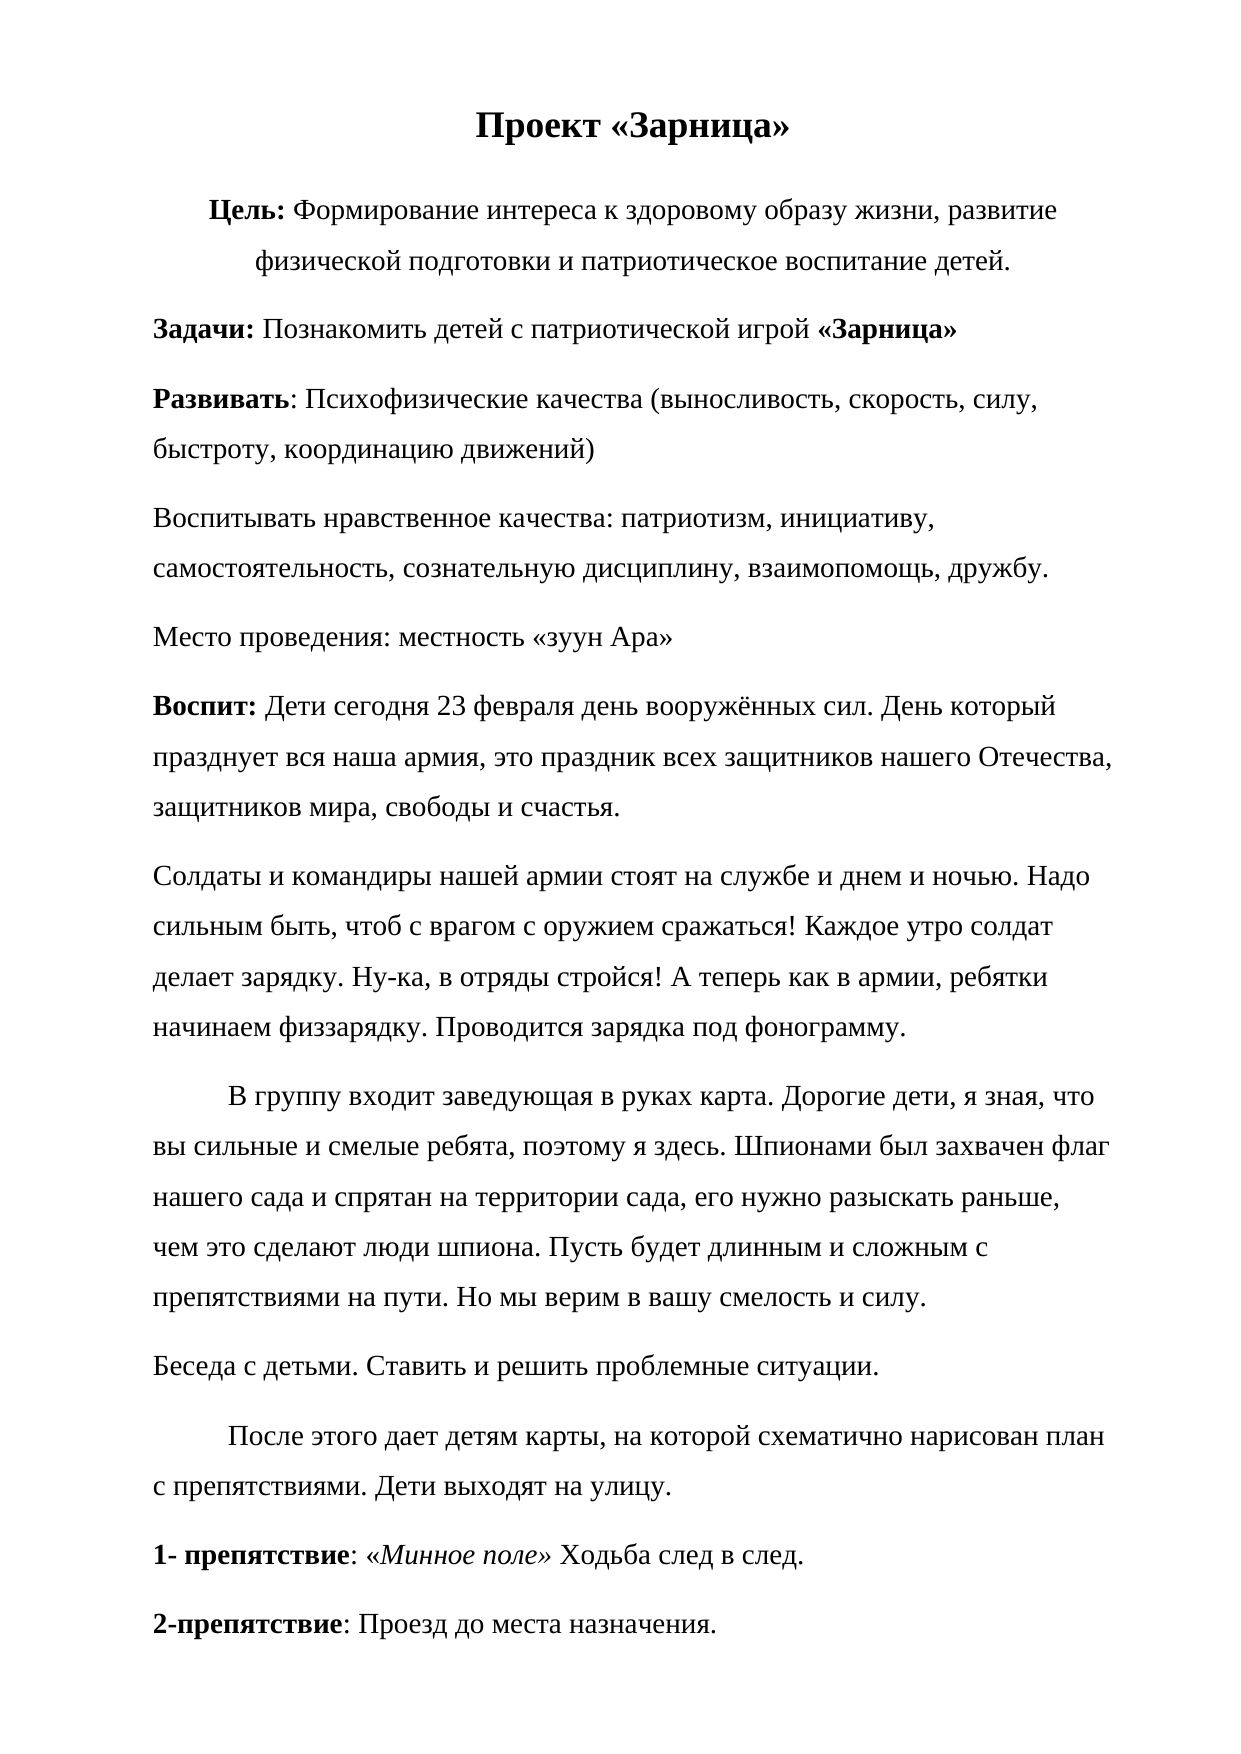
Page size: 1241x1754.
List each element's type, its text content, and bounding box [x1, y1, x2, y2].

text В группу входит заведующая в руках карта. Дорогие дети, я зная, что вы сильные и смелые ребята, поэтому я здесь. Шпионами был захвачен флаг нашего сада и спрятан на территории сада, его нужно разыскать раньше, чем это сделают люди шпиона. Пусть будет длинным и сложным с препятствиями на пути. Но мы верим в вашу смелость и силу. [153, 1078, 1113, 1313]
text После этого дает детям карты, на которой схематично нарисован план с препятствиями. Дети выходят на улицу. [153, 1418, 1113, 1501]
text Место проведения: местность «зуун Ара» [153, 619, 1113, 653]
text Цель: Формирование интереса к здоровому образу жизни, развитие физической подготовки и патриотическое воспитание детей. [153, 192, 1113, 276]
text 2-препятствие: Проезд до места назначения. [153, 1606, 1113, 1639]
text Воспитывать нравственное качества: патриотизм, инициативу, самостоятельность, сознательную дисциплину, взаимопомощь, дружбу. [153, 500, 1113, 584]
text Развивать: Психофизические качества (выносливость, скорость, силу, быстроту, координацию движений) [153, 381, 1113, 464]
text Солдаты и командиры нашей армии стоят на службе и днем и ночью. Надо сильным быть, чтоб с врагом с оружием сражаться! Каждое утро солдат делает зарядку. Ну-ка, в отряды стройся! А теперь как в армии, ребятки начинаем физзарядку. Проводится зарядка под фонограмму. [153, 858, 1113, 1043]
text Беседа с детьми. Ставить и решить проблемные ситуации. [153, 1348, 1113, 1382]
text Воспит: Дети сегодня 23 февраля день вооружённых сил. День который празднует вся наша армия, это праздник всех защитников нашего Отечества, защитников мира, свободы и счастья. [153, 688, 1113, 823]
text Задачи: Познакомить детей с патриотической игрой «Зарница» [153, 312, 1113, 345]
text Проект «Зарница» [153, 103, 1113, 146]
text 1- препятствие: «Минное поле» Ходьба след в след. [153, 1537, 1113, 1571]
